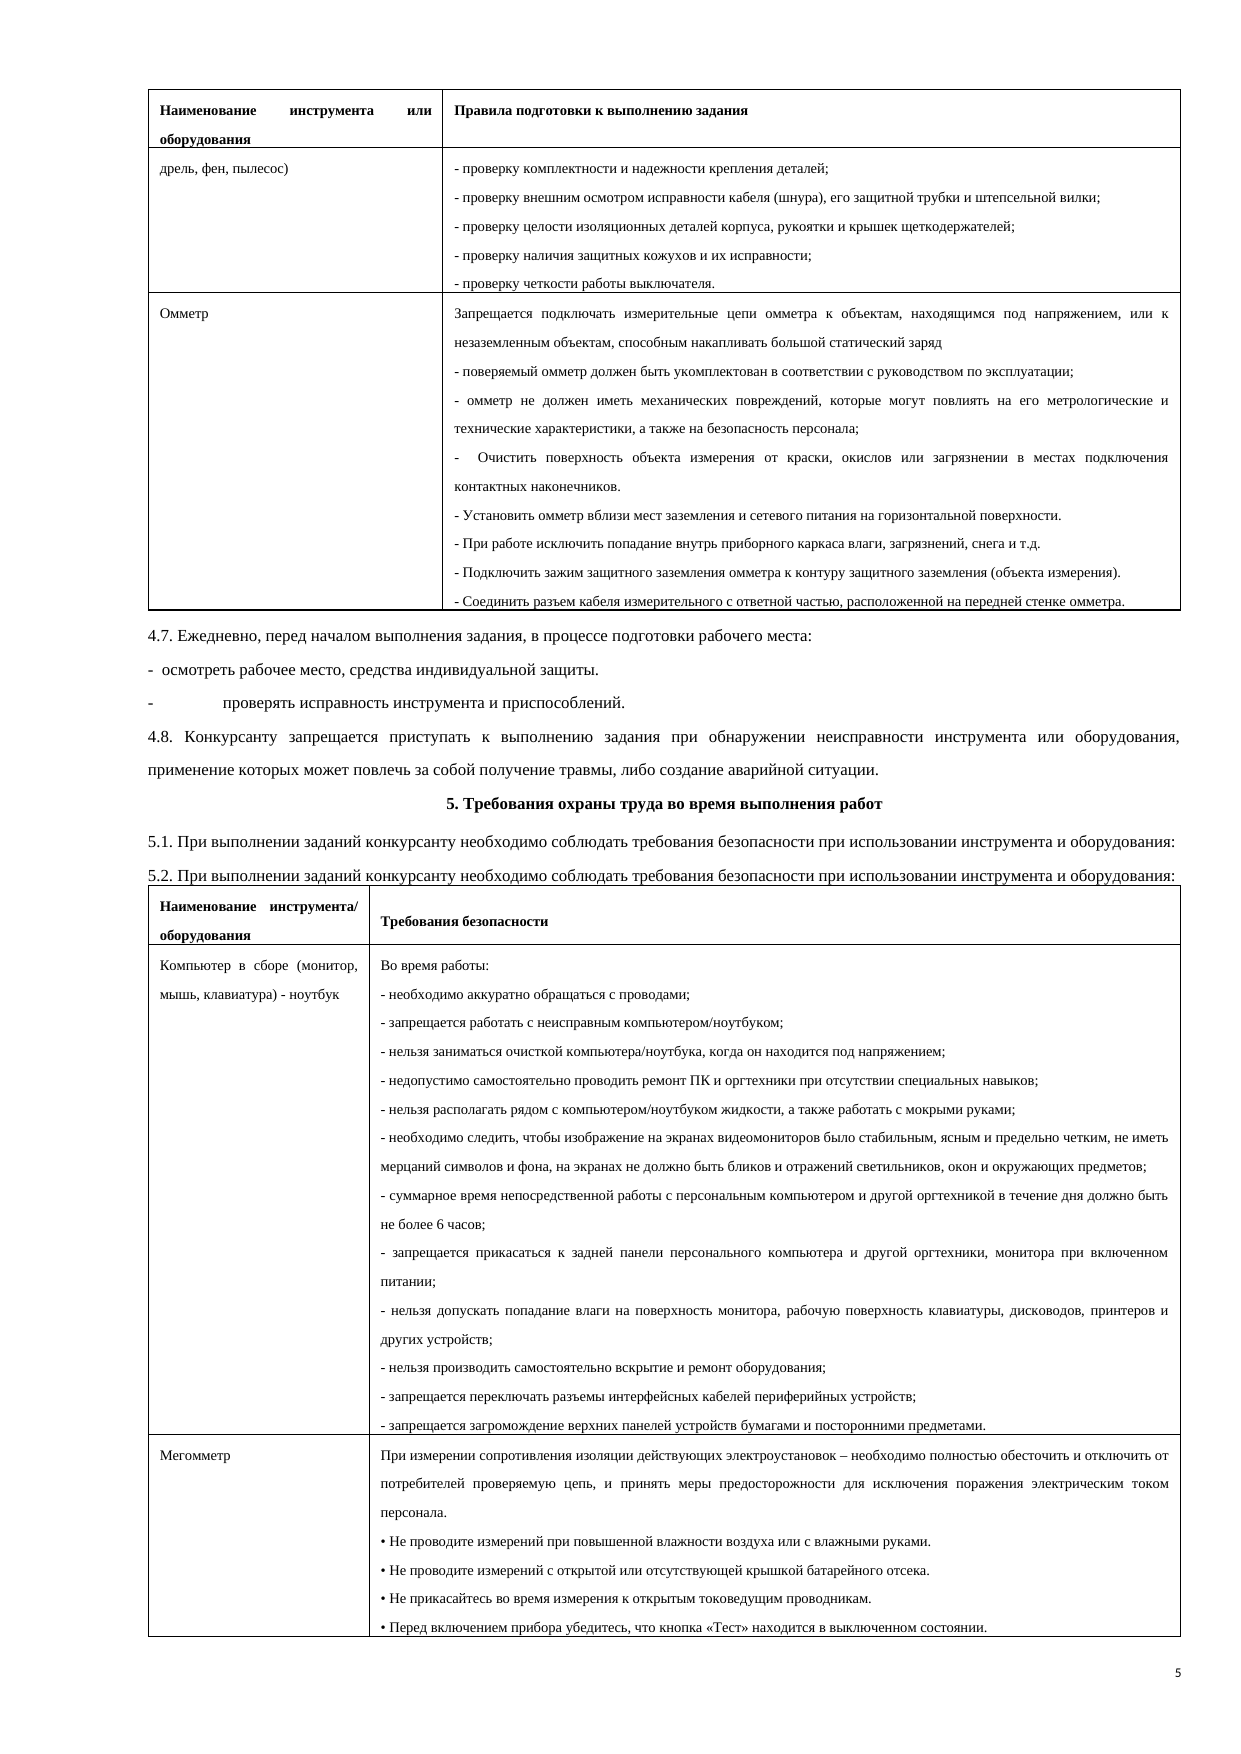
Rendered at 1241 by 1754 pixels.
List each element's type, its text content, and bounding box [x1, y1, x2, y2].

table_cell Во время работы: - необходимо аккуратно обращаться с проводами; - запрещается работать с неисправным компьютером/ноутбуком; - нельзя заниматься очисткой компьютера/ноутбука, когда он находится под напряжением; - недопустимо самостоятельно проводить ремонт ПК и оргтехники при отсутствии специальных навыков; - нельзя располагать рядом с компьютером/ноутбуком жидкости, а также работать с мокрыми руками; - необходимо следить, чтобы изображение на экранах видеомониторов было стабильным, ясным и предельно четким, не иметь мерцаний символов и фона, на экранах не должно быть бликов и отражений светильников, окон и окружающих предметов; - суммарное время непосредственной работы с персональным компьютером и другой оргтехникой в течение дня должно быть не более 6 часов; - запрещается прикасаться к задней панели персонального компьютера и другой оргтехники, монитора при включенном питании; - нельзя допускать попадание влаги на поверхность монитора, рабочую поверхность клавиатуры, дисководов, принтеров и других устройств; - нельзя производить самостоятельно вскрытие и ремонт оборудования; - запрещается переключать разъемы интерфейсных кабелей периферийных устройств; - запрещается загромождение верхних панелей устройств бумагами и посторонними предметами. [370, 945, 1180, 1433]
text 5.2. При выполнении заданий конкурсанту необходимо соблюдать требования безопасности при использовании инструмента и оборудования: [148, 852, 1181, 885]
table_cell Мегомметр [149, 1435, 369, 1636]
table_header Правила подготовки к выполнению задания [443, 90, 1180, 147]
table_cell Запрещается подключать измерительные цепи омметра к объектам, находящимся под напряжением, или к незаземленным объектам, способным накапливать большой статический заряд - поверяемый омметр должен быть укомплектован в соответствии с руководством по эксплуатации; - омметр не должен иметь механических повреждений, которые могут повлиять на его метрологические и технические характеристики, а также на безопасность персонала; - Очистить поверхность объекта измерения от краски, окислов или загрязнении в местах подключения контактных наконечников. - Установить омметр вблизи мест заземления и сетевого питания на горизонтальной поверхности. - При работе исключить попадание внутрь приборного каркаса влаги, загрязнений, снега и т.д. - Подключить зажим защитного заземления омметра к контуру защитного заземления (объекта измерения). - Соединить разъем кабеля измерительного с ответной частью, расположенной на передней стенке омметра. [443, 293, 1180, 609]
text - осмотреть рабочее место, средства индивидуальной защиты. [148, 645, 1181, 679]
table_cell Омметр [149, 293, 442, 609]
text 4.7. Ежедневно, перед началом выполнения задания, в процессе подготовки рабочего места: [148, 612, 1181, 645]
text 4.8. Конкурсанту запрещается приступать к выполнению задания при обнаружении неисправности инструмента или оборудования, применение которых может повлечь за собой получение травмы, либо создание аварийной ситуации. [148, 712, 1181, 779]
subtitle 5. Требования охраны труда во время выполнения работ [148, 779, 1181, 813]
text - проверять исправность инструмента и приспособлений. [148, 679, 1181, 712]
table_header Требования безопасности [370, 886, 1180, 944]
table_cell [443, 148, 1180, 292]
text 5.1. При выполнении заданий конкурсанту необходимо соблюдать требования безопасности при использовании инструмента и оборудования: [148, 818, 1181, 852]
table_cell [149, 148, 442, 292]
table_header Наименование инструмента/ оборудования [149, 886, 369, 944]
table_cell Компьютер в сборе (монитор, мышь, клавиатура) - ноутбук [149, 945, 369, 1433]
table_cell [370, 1435, 1180, 1636]
table_header Наименование инструмента или оборудования [149, 90, 442, 147]
